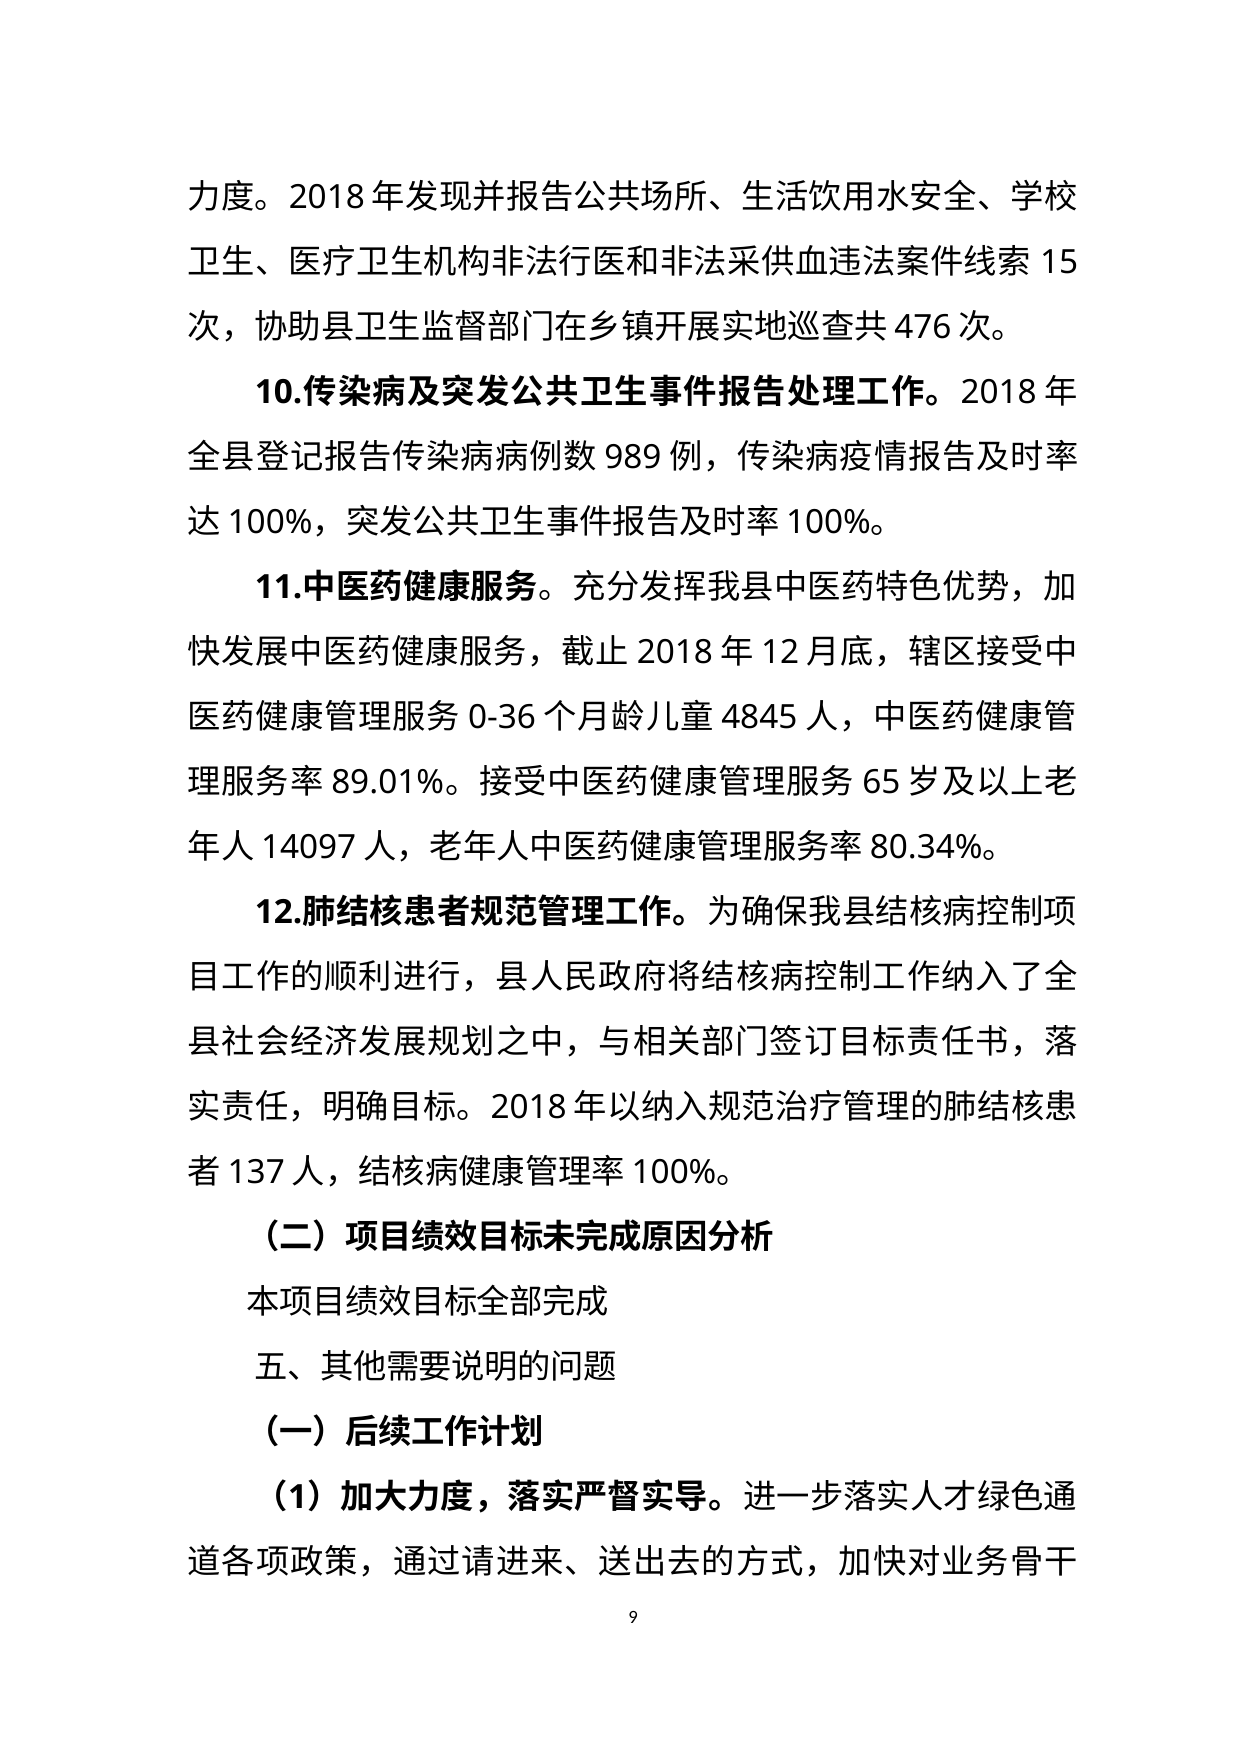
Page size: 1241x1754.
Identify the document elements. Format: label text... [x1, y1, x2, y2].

text 本项目绩效目标全部完成 [187, 1267, 1078, 1332]
text 五、其他需要说明的问题 [187, 1332, 1078, 1397]
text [187, 162, 1078, 357]
text （一）后续工作计划 [187, 1397, 1078, 1462]
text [187, 1462, 1078, 1592]
text （二）项目绩效目标未完成原因分析 [187, 1202, 1078, 1267]
text 12.肺结核患者规范管理工作。为确保我县结核病控制项目工作的顺利进行，县人民政府将结核病控制工作纳入了全县社会经济发展规划之中，与相关部门签订目标责任书，落实责任，明确目标。2018年以纳入规范治疗管理的肺结核患者137人，结核病健康管理率100%。 [187, 877, 1078, 1202]
text 11.中医药健康服务。充分发挥我县中医药特色优势，加快发展中医药健康服务，截止2018年12月底，辖区接受中医药健康管理服务0-36个月龄儿童4845人，中医药健康管理服务率89.01%。接受中医药健康管理服务65岁及以上老年人14097人，老年人中医药健康管理服务率80.34%。 [187, 552, 1078, 877]
text 10.传染病及突发公共卫生事件报告处理工作。2018年全县登记报告传染病病例数989例，传染病疫情报告及时率达100%，突发公共卫生事件报告及时率100%。 [187, 357, 1078, 552]
